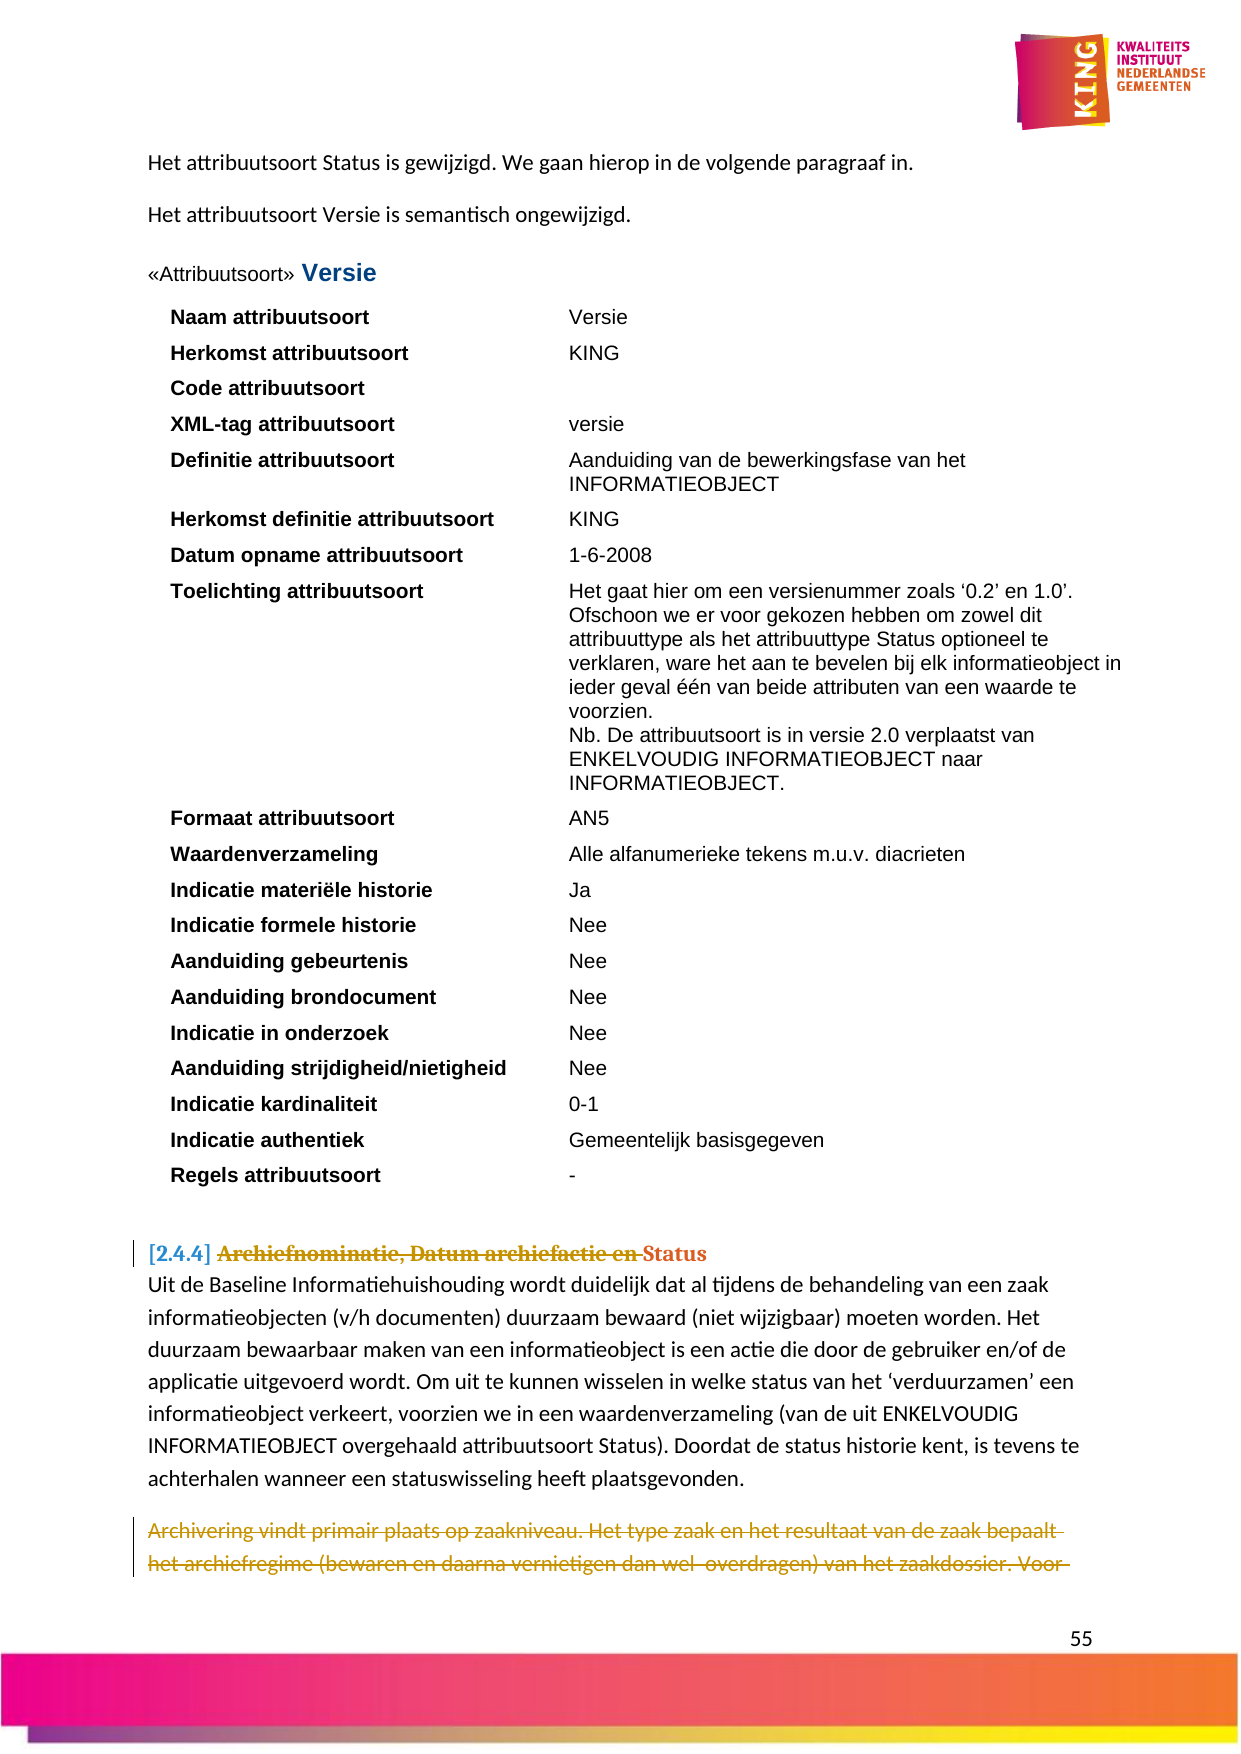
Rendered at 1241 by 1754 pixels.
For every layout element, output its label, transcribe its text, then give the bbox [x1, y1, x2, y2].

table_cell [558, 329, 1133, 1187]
picture [0, 1650, 1239, 1750]
picture [1014, 33, 1206, 131]
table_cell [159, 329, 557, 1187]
text Het attribuutsoort Versie is semantisch ongewijzigd. [148, 201, 1093, 229]
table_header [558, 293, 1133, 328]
subtitle Status [148, 1240, 1093, 1267]
text «Attribuutsoort» Versie [148, 258, 1093, 287]
text Uit de Baseline Informatiehuishouding wordt duidelijk dat al tijdens de behandeling van een zaak informatieobjecten (v/h documenten) duurzaam bewaard (niet wijzigbaar) moeten worden. Het duurzaam bewaarbaar maken van een informatieobject is een actie die door de gebruiker en/of de applicatie uitgevoerd wordt. Om uit te kunnen wisselen in welke status van het ‘verduurzamen’ een informatieobject verkeert, voorzien we in een waardenverzameling (van de uit ENKELVOUDIG INFORMATIEOBJECT overgehaald attribuutsoort Status). Doordat de status historie kent, is tevens te achterhalen wanneer een statuswisseling heeft plaatsgevonden. [148, 1271, 1093, 1492]
text Het attribuutsoort Status is gewijzigd. We gaan hierop in de volgende paragraaf in. [148, 148, 1093, 176]
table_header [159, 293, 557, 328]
